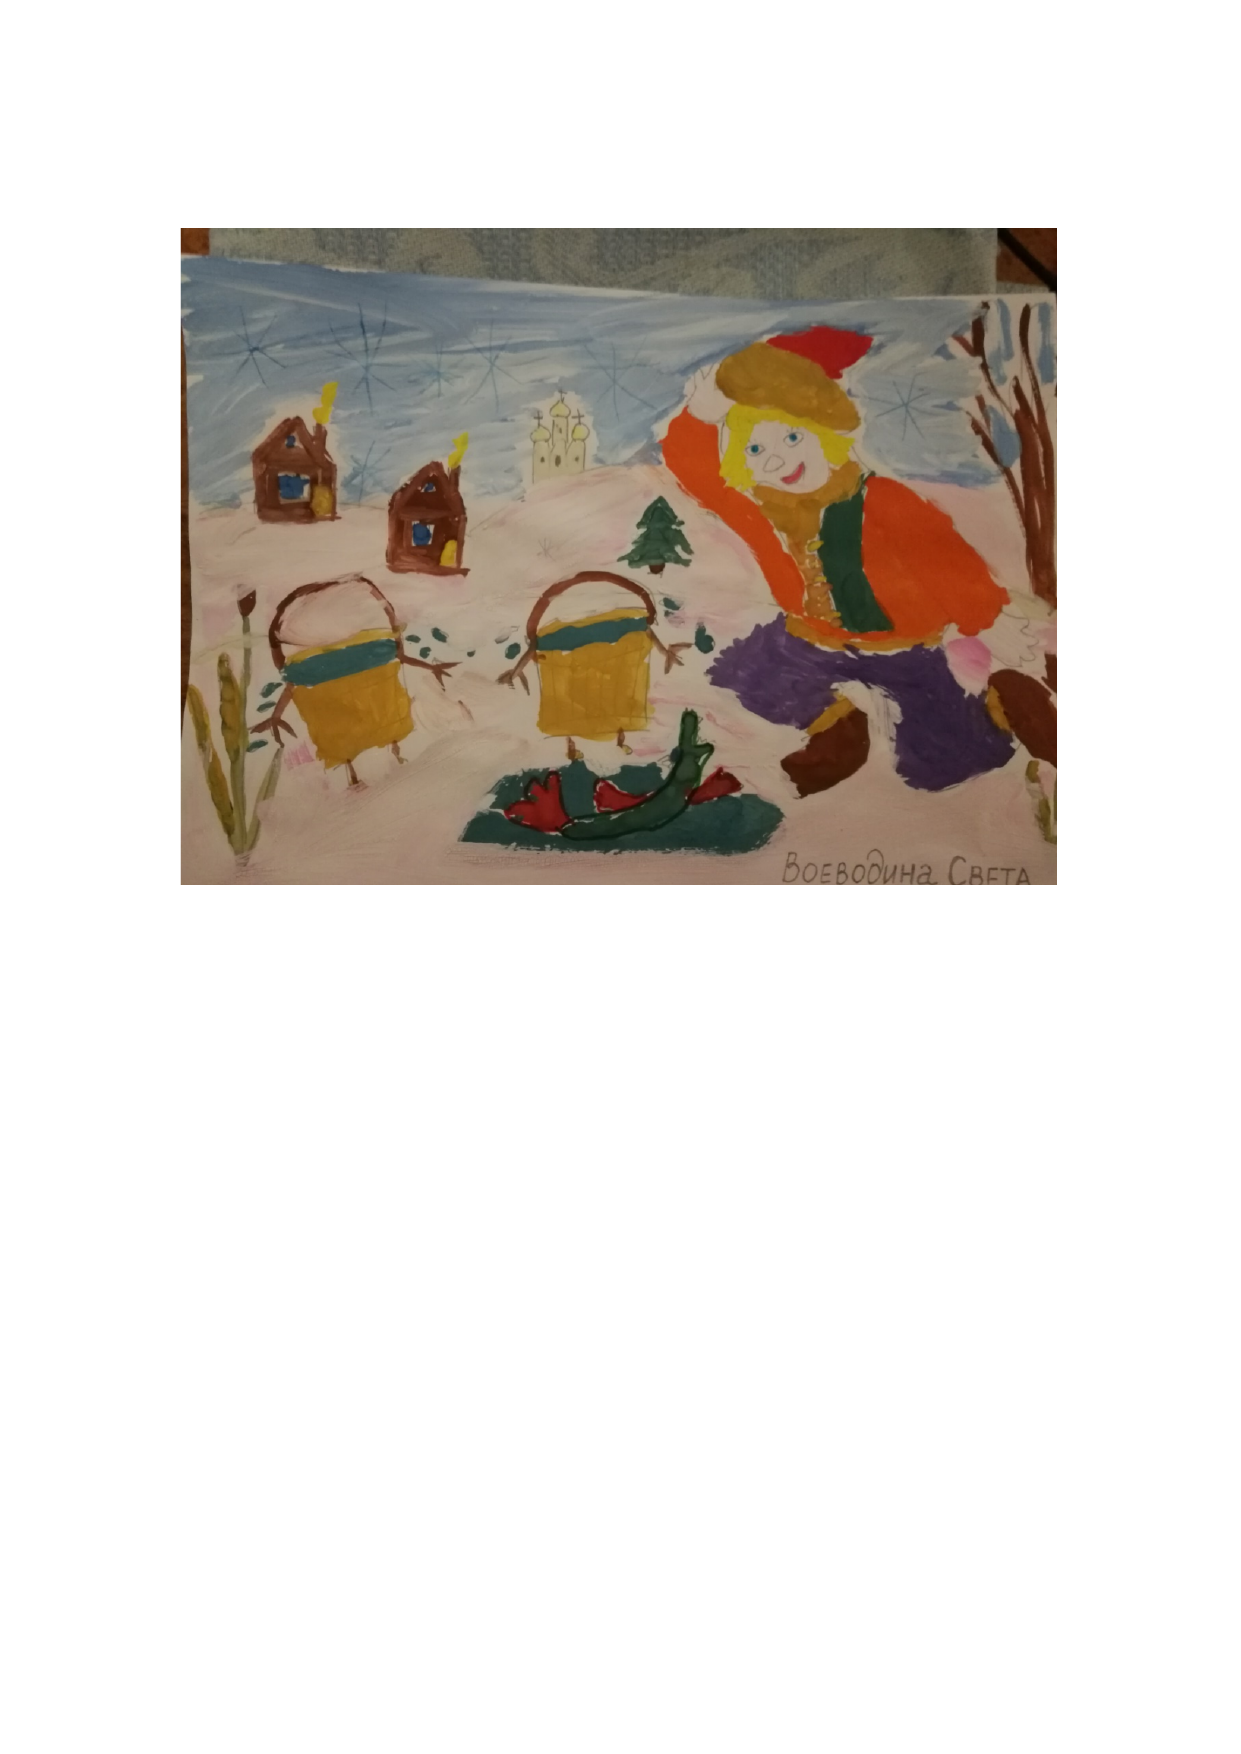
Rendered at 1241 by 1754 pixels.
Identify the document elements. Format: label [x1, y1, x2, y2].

picture [182, 228, 1056, 885]
